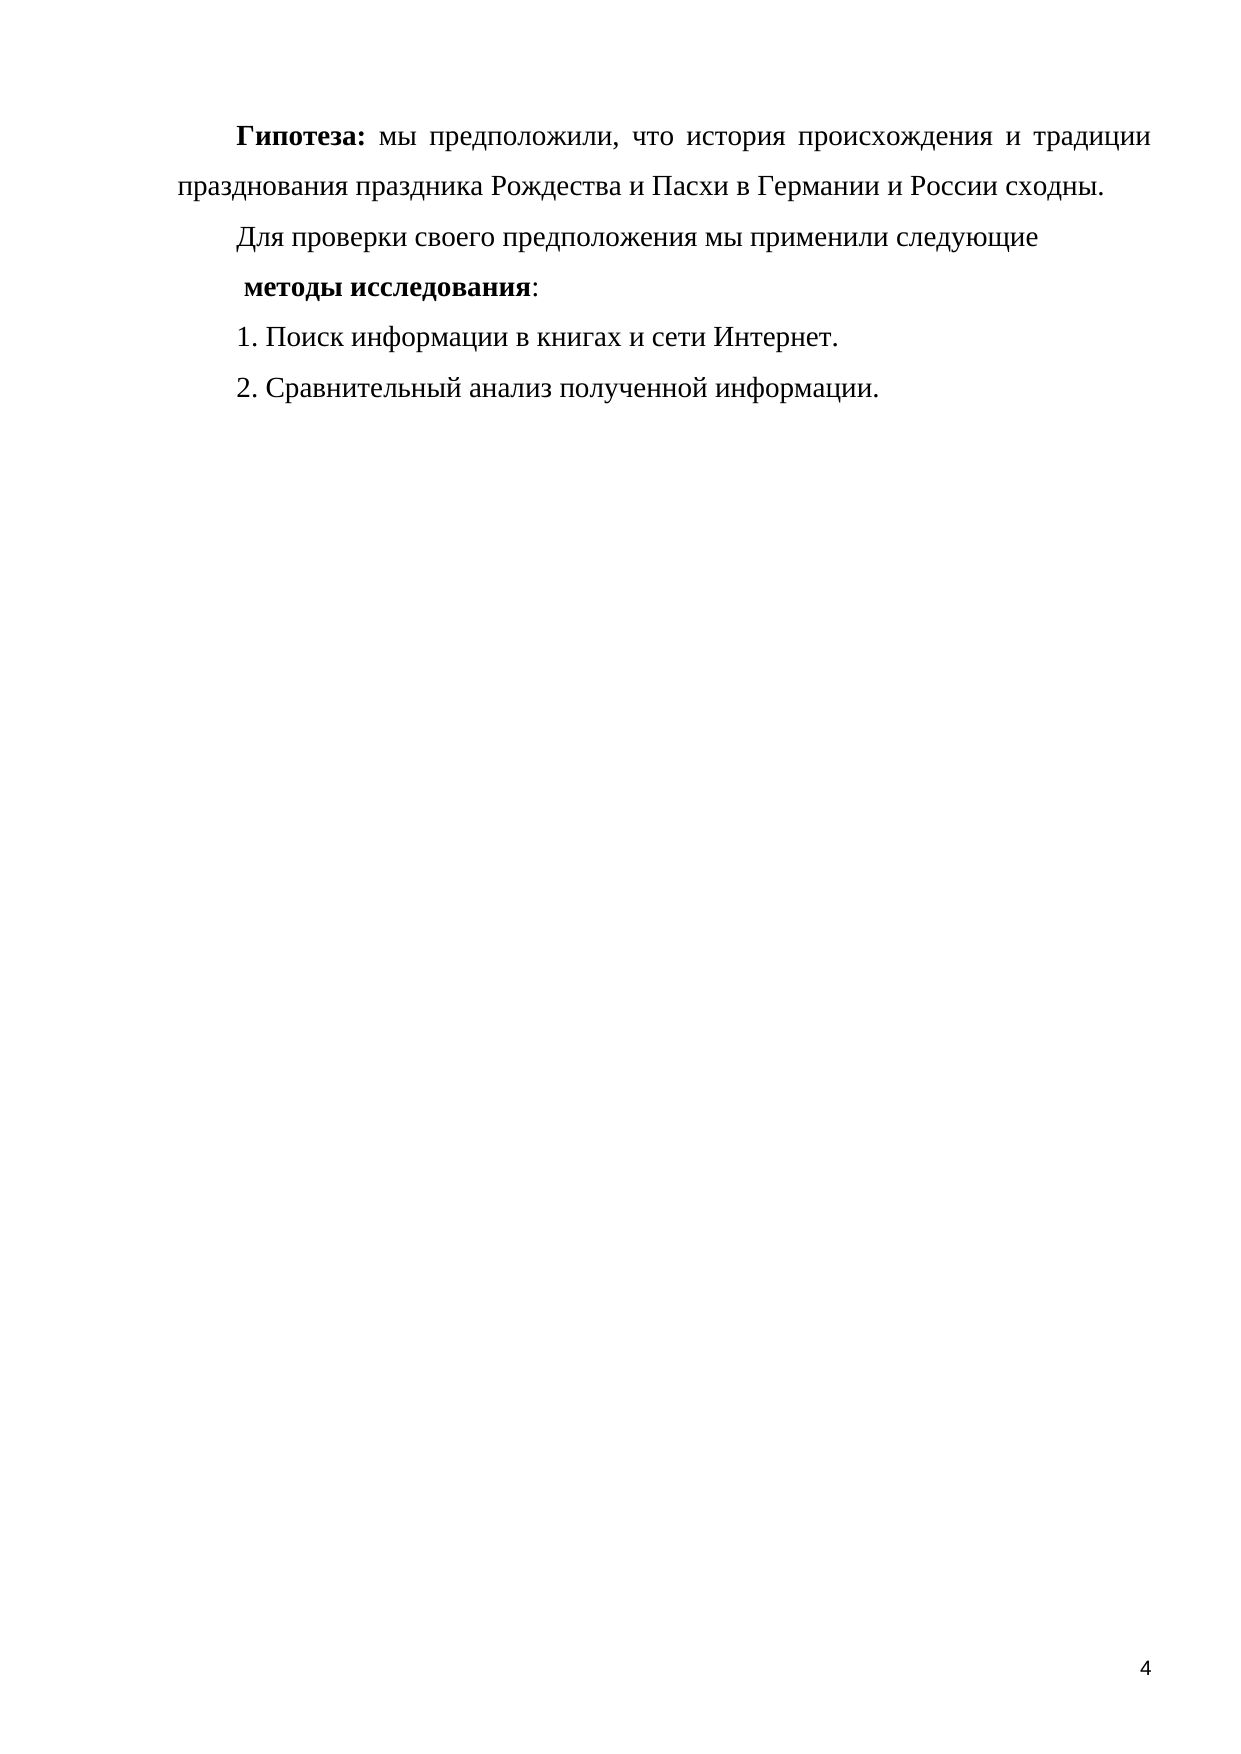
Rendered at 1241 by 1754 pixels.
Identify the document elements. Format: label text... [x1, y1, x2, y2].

text Гипотеза: мы предположили, что история происхождения и традиции празднования праздника Рождества и Пасхи в Германии и России сходны. [177, 118, 1152, 202]
text методы исследования: [177, 269, 1152, 303]
text 2. Сравнительный анализ полученной информации. [177, 370, 1152, 403]
text 1. Поиск информации в книгах и сети Интернет. [177, 319, 1152, 353]
text Для проверки своего предположения мы применили следующие [177, 219, 1152, 252]
